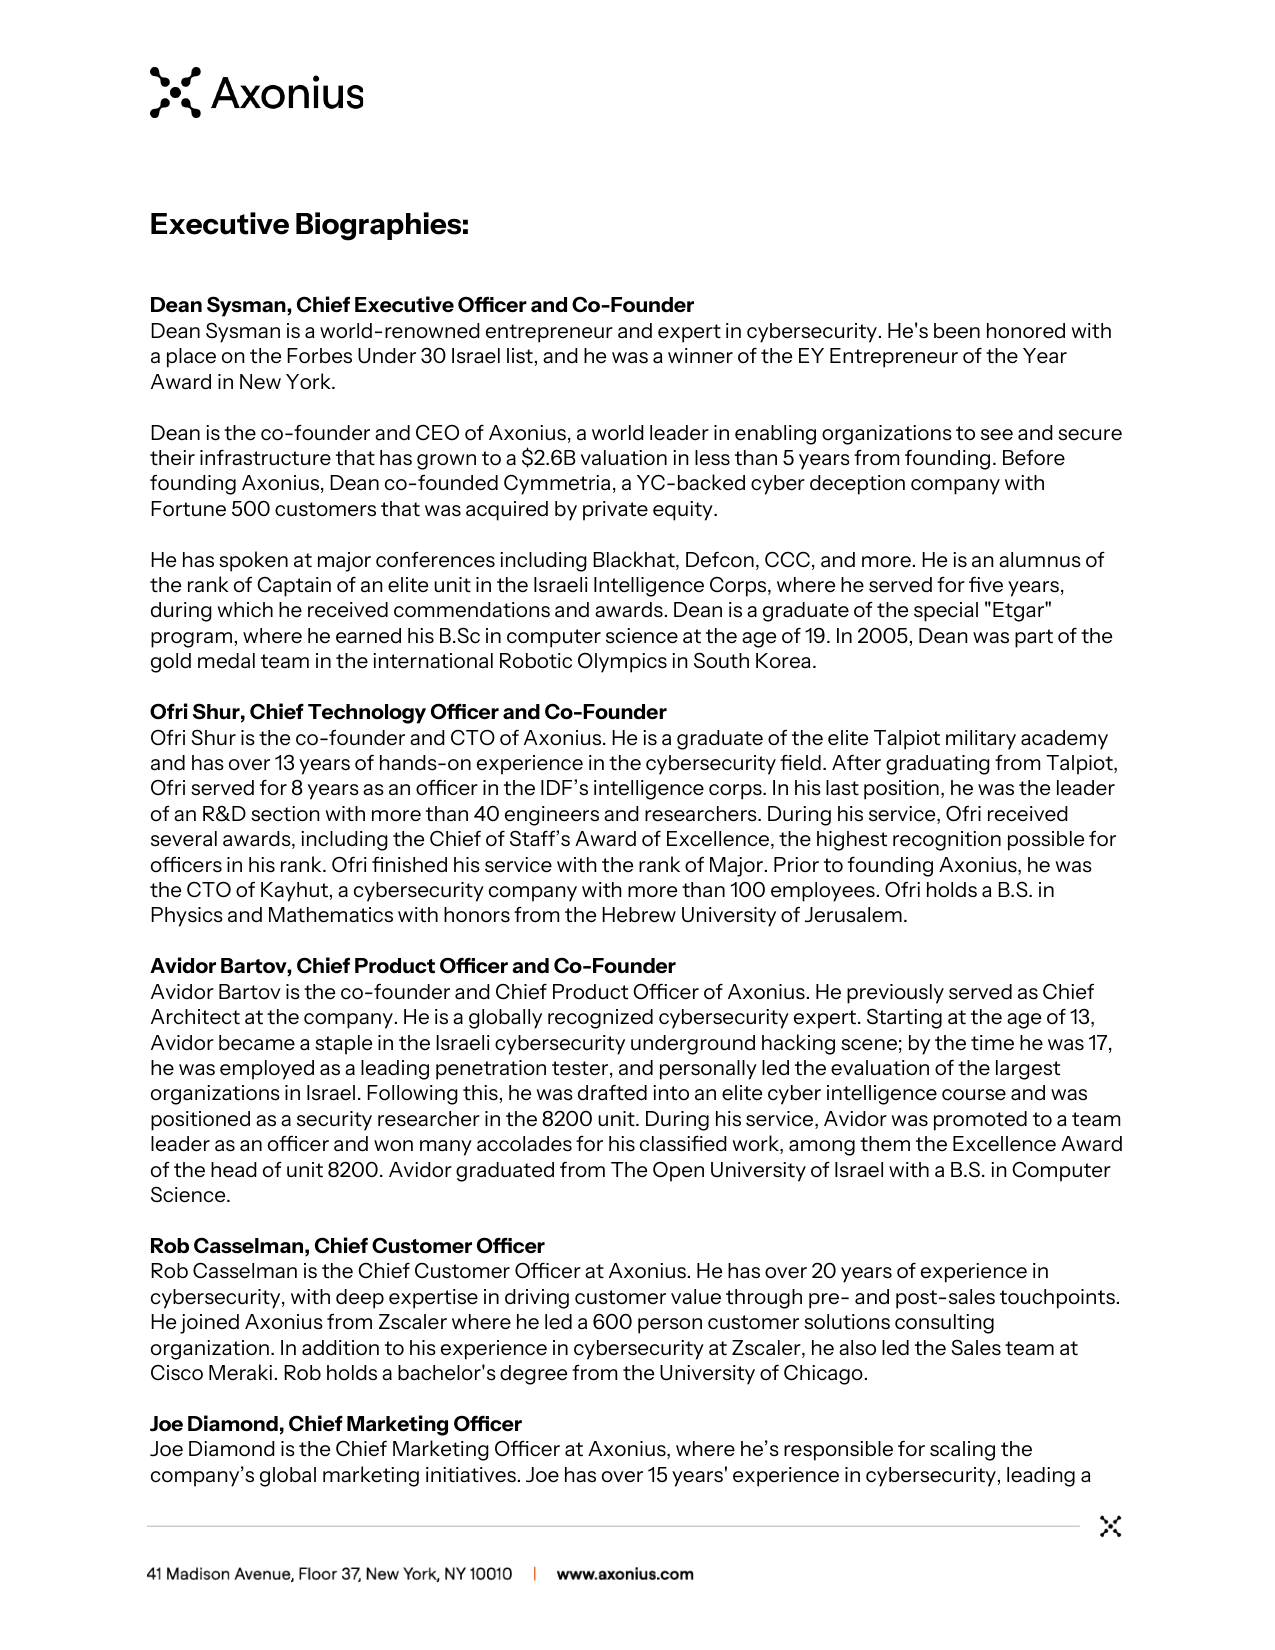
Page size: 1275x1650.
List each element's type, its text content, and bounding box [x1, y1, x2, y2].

picture [146, 1515, 1122, 1583]
text Avidor Bartov is the co-founder and Chief Product Officer of Axonius. He previously served as Chief Architect at the company. He is a globally recognized cybersecurity expert. Starting at the age of 13, Avidor became a staple in the Israeli cybersecurity underground hacking scene; by the time he was 17, he was employed as a leading penetration tester, and personally led the evaluation of the largest organizations in Israel. Following this, he was drafted into an elite cyber intelligence course and was positioned as a security researcher in the 8200 unit. During his service, Avidor was promoted to a team leader as an officer and won many accolades for his classified work, among them the Excellence Award of the head of unit 8200. Avidor graduated from The Open University of Israel with a B.S. in Computer Science. [150, 979, 1125, 1208]
text Rob Casselman is the Chief Customer Officer at Axonius. He has over 20 years of experience in cybersecurity, with deep expertise in driving customer value through pre- and post-sales touchpoints. He joined Axonius from Zscaler where he led a 600 person customer solutions consulting organization. In addition to his experience in cybersecurity at Zscaler, he also led the Sales team at Cisco Meraki. Rob holds a bachelor's degree from the University of Chicago. [150, 1258, 1125, 1386]
text Rob Casselman, Chief Customer Officer [150, 1233, 1125, 1258]
text Executive Biographies: [150, 206, 1125, 242]
text Dean Sysman is a world-renowned entrepreneur and expert in cybersecurity. He's been honored with a place on the Forbes Under 30 Israel list, and he was a winner of the EY Entrepreneur of the Year Award in New York. [150, 318, 1125, 394]
text Joe Diamond, Chief Marketing Officer [150, 1411, 1125, 1436]
picture [150, 45, 364, 140]
text Avidor Bartov, Chief Product Officer and Co-Founder [150, 953, 1125, 979]
text He has spoken at major conferences including Blackhat, Defcon, CCC, and more. He is an alumnus of the rank of Captain of an elite unit in the Israeli Intelligence Corps, where he served for five years, during which he received commendations and awards. Dean is a graduate of the special "Etgar" program, where he earned his B.Sc in computer science at the age of 19. In 2005, Dean was part of the gold medal team in the international Robotic Olympics in South Korea. [150, 547, 1125, 674]
text Dean Sysman, Chief Executive Officer and Co-Founder [150, 293, 1125, 318]
text Ofri Shur, Chief Technology Officer and Co-Founder [150, 699, 1125, 725]
text Ofri Shur is the co-founder and CTO of Axonius. He is a graduate of the elite Talpiot military academy and has over 13 years of hands-on experience in the cybersecurity field. After graduating from Talpiot, Ofri served for 8 years as an officer in the IDF’s intelligence corps. In his last position, he was the leader of an R&D section with more than 40 engineers and researchers. During his service, Ofri received several awards, including the Chief of Staff’s Award of Excellence, the highest recognition possible for officers in his rank. Ofri finished his service with the rank of Major. Prior to founding Axonius, he was the CTO of Kayhut, a cybersecurity company with more than 100 employees. Ofri holds a B.S. in Physics and Mathematics with honors from the Hebrew University of Jerusalem. [150, 725, 1125, 928]
text Dean is the co-founder and CEO of Axonius, a world leader in enabling organizations to see and secure their infrastructure that has grown to a $2.6B valuation in less than 5 years from founding. Before founding Axonius, Dean co-founded Cymmetria, a YC-backed cyber deception company with Fortune 500 customers that was acquired by private equity. [150, 420, 1125, 521]
